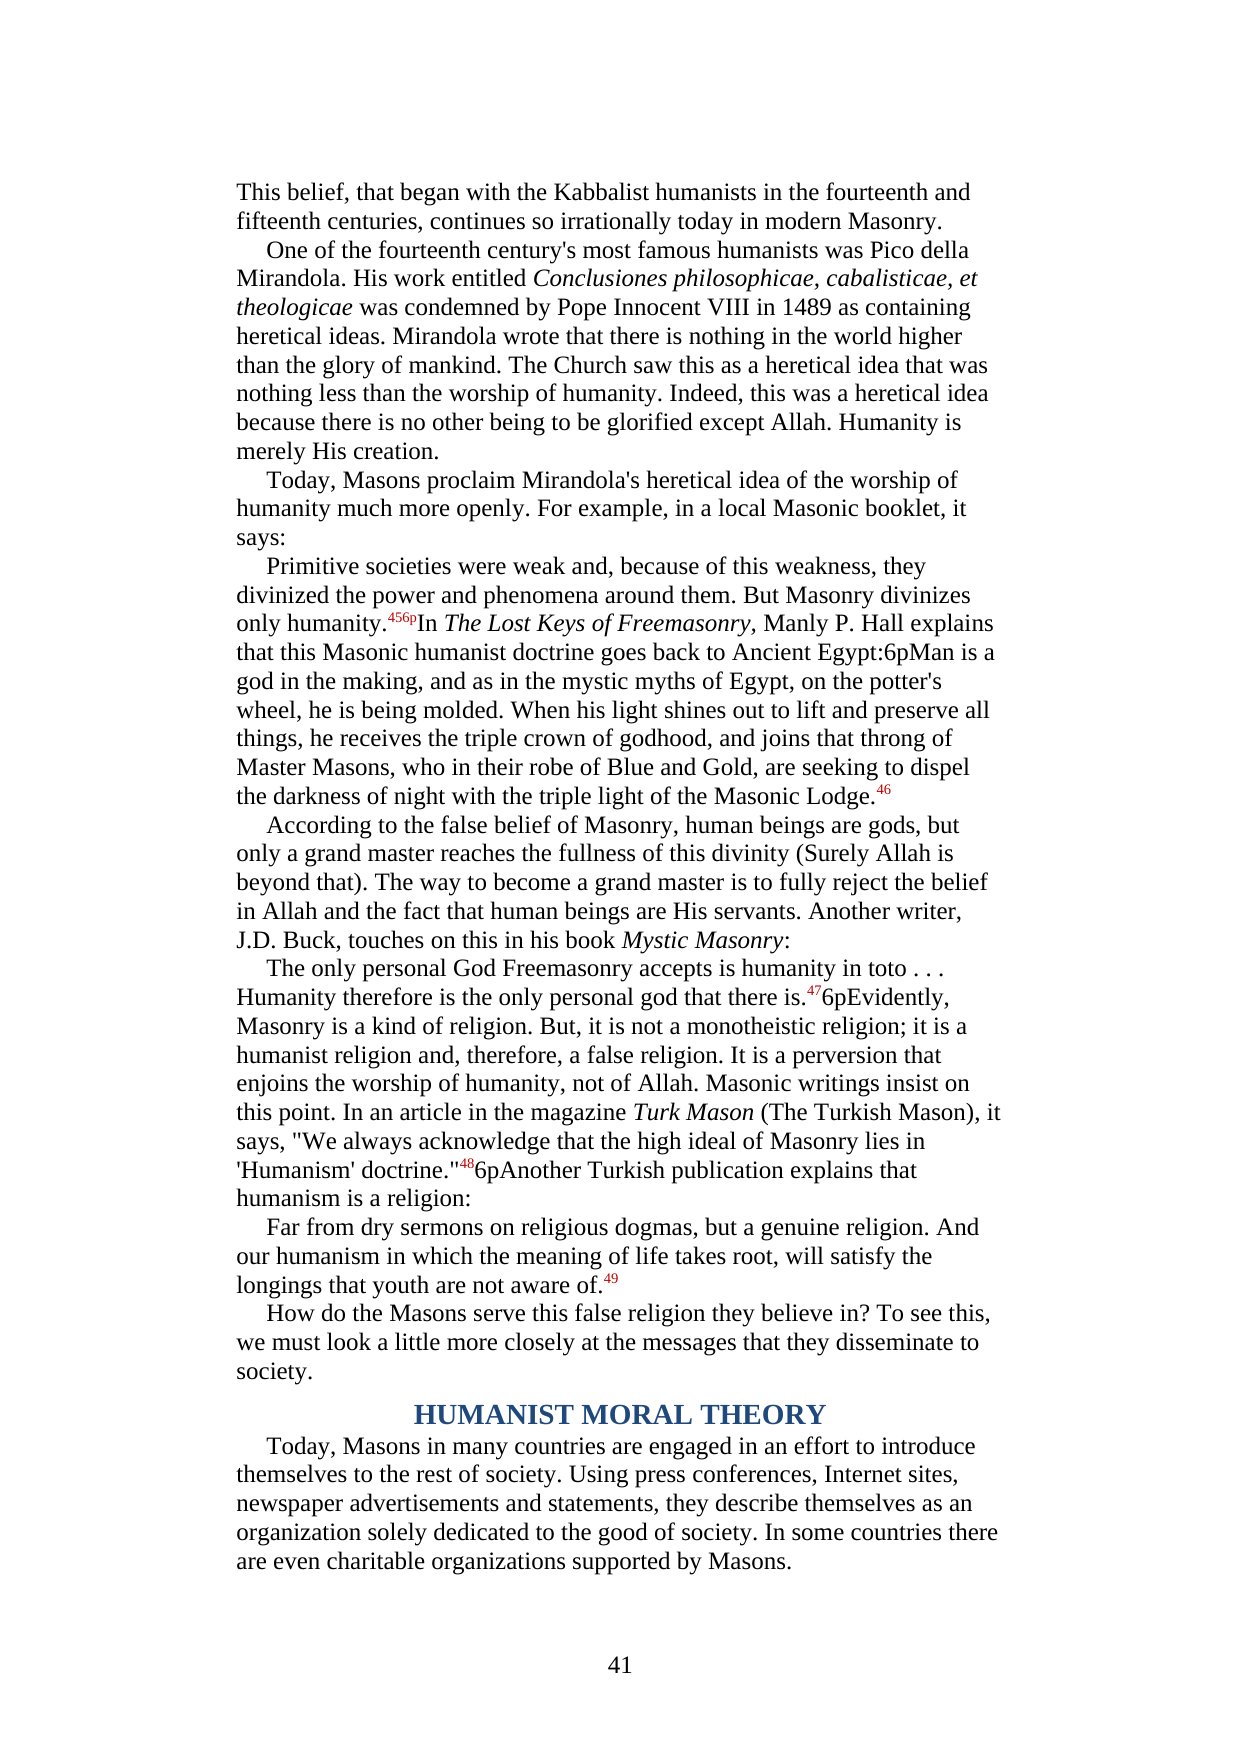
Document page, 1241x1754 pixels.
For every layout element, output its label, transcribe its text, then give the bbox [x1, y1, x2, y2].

subtitle HUMANIST MORAL THEORY [236, 1397, 1004, 1431]
text Primitive societies were weak and, because of this weakness, they divinized the power and phenomena around them. But Masonry divinizes only humanity.456pIn The Lost Keys of Freemasonry, Manly P. Hall explains that this Masonic humanist doctrine goes back to Ancient Egypt:6pMan is a god in the making, and as in the mystic myths of Egypt, on the potter's wheel, he is being molded. When his light shines out to lift and preserve all things, he receives the triple crown of godhood, and joins that throng of Master Masons, who in their robe of Blue and Gold, are seeking to dispel the darkness of night with the triple light of the Masonic Lodge.46 [236, 551, 1004, 810]
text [236, 177, 1004, 235]
text The only personal God Freemasonry accepts is humanity in toto . . . Humanity therefore is the only personal god that there is.476pEvidently, Masonry is a kind of religion. But, it is not a monotheistic religion; it is a humanist religion and, therefore, a false religion. It is a perversion that enjoins the worship of humanity, not of Allah. Masonic writings insist on this point. In an article in the magazine Turk Mason (The Turkish Mason), it says, "We always acknowledge that the high ideal of Masonry lies in 'Humanism' doctrine."486pAnother Turkish publication explains that humanism is a religion: [236, 953, 1004, 1212]
text Today, Masons proclaim Mirandola's heretical idea of the worship of humanity much more openly. For example, in a local Masonic booklet, it says: [236, 465, 1004, 551]
text According to the false belief of Masonry, human beings are gods, but only a grand master reaches the fullness of this divinity (Surely Allah is beyond that). The way to become a grand master is to fully reject the belief in Allah and the fact that human beings are His servants. Another writer, J.D. Buck, touches on this in his book Mystic Masonry: [236, 810, 1004, 953]
text Far from dry sermons on religious dogmas, but a genuine religion. And our humanism in which the meaning of life takes root, will satisfy the longings that youth are not aware of.49 [236, 1212, 1004, 1298]
text How do the Masons serve this false religion they believe in? To see this, we must look a little more closely at the messages that they disseminate to society. [236, 1298, 1004, 1385]
text One of the fourteenth century's most famous humanists was Pico della Mirandola. His work entitled Conclusiones philosophicae, cabalisticae, et theologicae was condemned by Pope Innocent VIII in 1489 as containing heretical ideas. Mirandola wrote that there is nothing in the world higher than the glory of mankind. The Church saw this as a heretical idea that was nothing less than the worship of humanity. Indeed, this was a heretical idea because there is no other being to be glorified except Allah. Humanity is merely His creation. [236, 235, 1004, 465]
text Today, Masons in many countries are engaged in an effort to introduce themselves to the rest of society. Using press conferences, Internet sites, newspaper advertisements and statements, they describe themselves as an organization solely dedicated to the good of society. In some countries there are even charitable organizations supported by Masons. [236, 1431, 1004, 1574]
